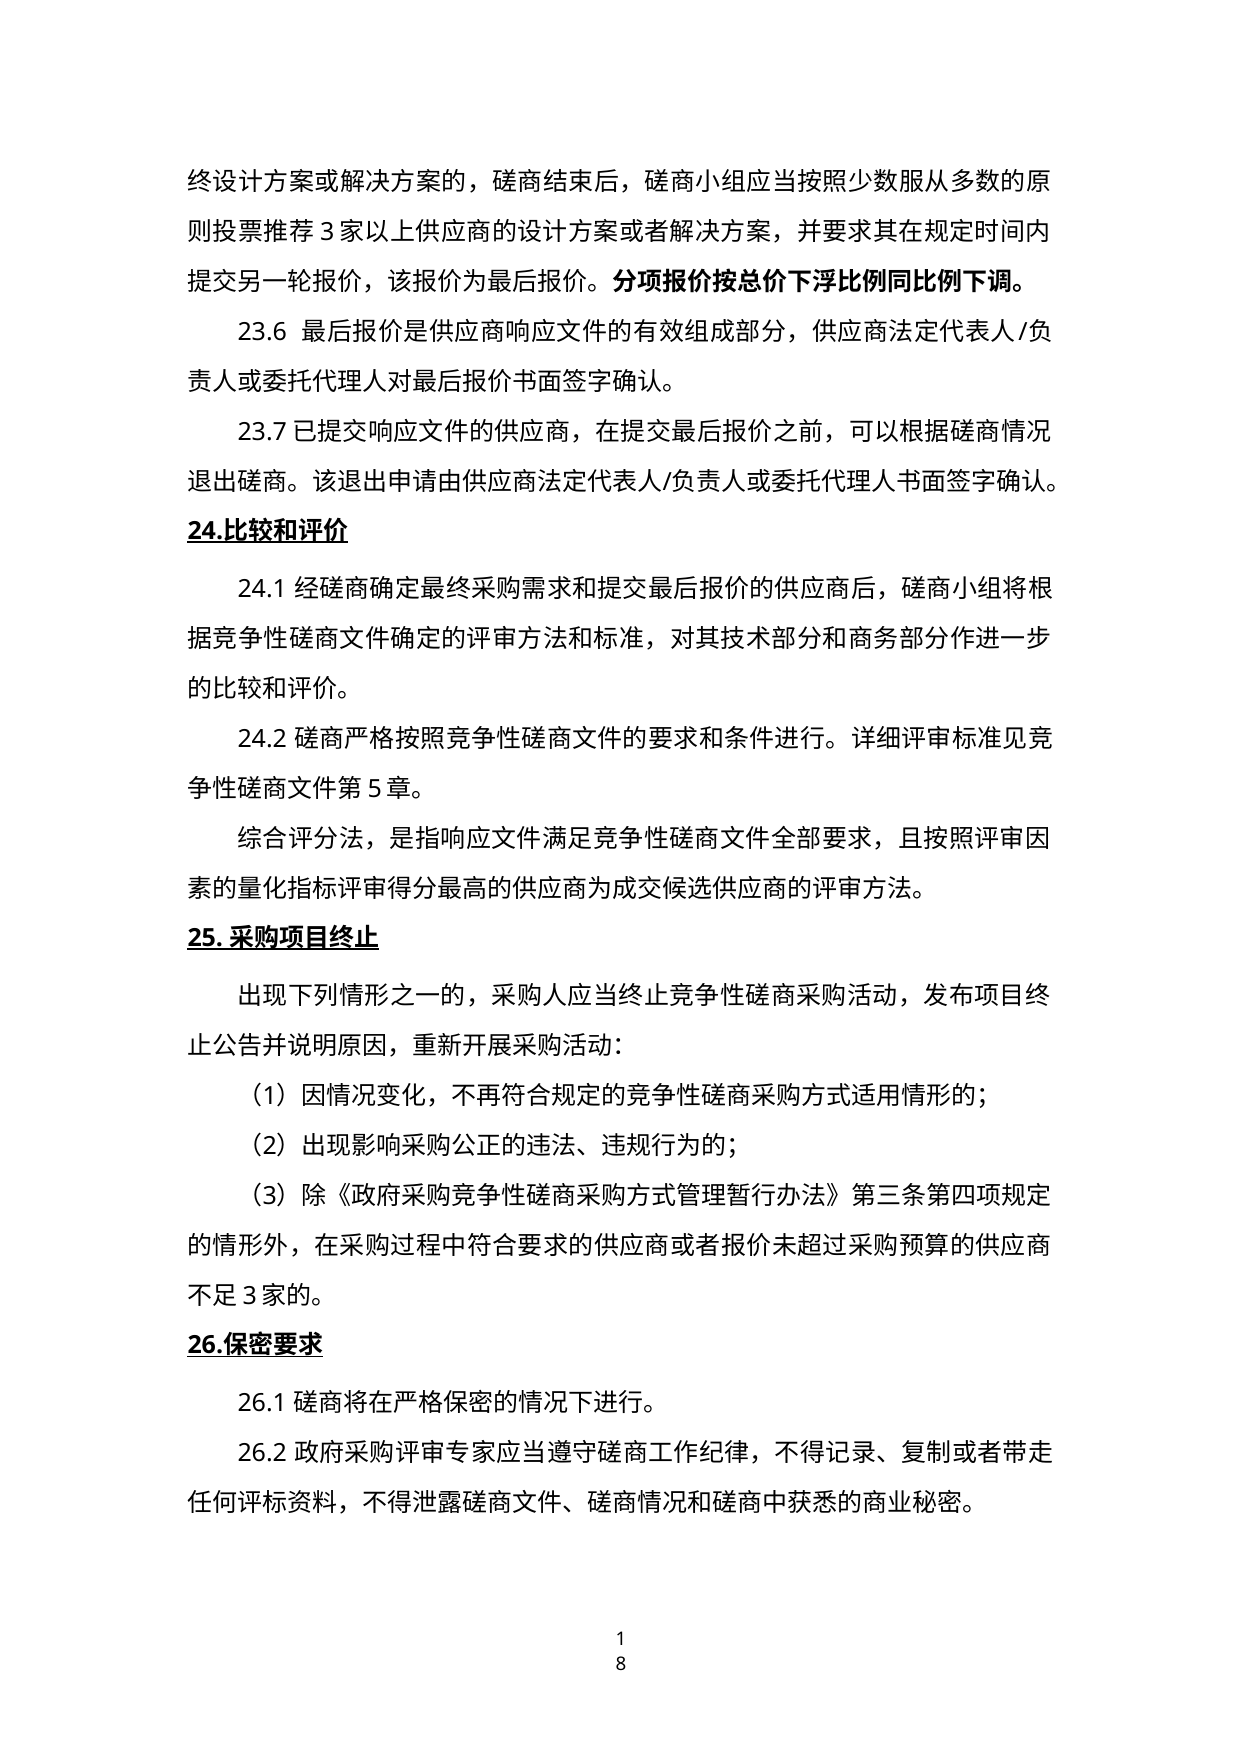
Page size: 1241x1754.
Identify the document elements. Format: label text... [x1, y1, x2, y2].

text （2）出现影响采购公正的违法、违规行为的； [187, 1114, 1053, 1164]
text 23.6 最后报价是供应商响应文件的有效组成部分，供应商法定代表人/负责人或委托代理人对最后报价书面签字确认。 [187, 300, 1053, 400]
subtitle 26.保密要求 [187, 1324, 1053, 1361]
text 综合评分法，是指响应文件满足竞争性磋商文件全部要求，且按照评审因素的量化指标评审得分最高的供应商为成交候选供应商的评审方法。 [187, 807, 1053, 907]
text 出现下列情形之一的，采购人应当终止竞争性磋商采购活动，发布项目终止公告并说明原因，重新开展采购活动： [187, 964, 1053, 1064]
text 23.7已提交响应文件的供应商，在提交最后报价之前，可以根据磋商情况退出磋商。该退出申请由供应商法定代表人/负责人或委托代理人书面签字确认。 [187, 400, 1053, 500]
text 24.2 磋商严格按照竞争性磋商文件的要求和条件进行。详细评审标准见竞争性磋商文件第5章。 [187, 707, 1053, 807]
text 26.2 政府采购评审专家应当遵守磋商工作纪律，不得记录、复制或者带走任何评标资料，不得泄露磋商文件、磋商情况和磋商中获悉的商业秘密。 [187, 1421, 1053, 1521]
text 26.1 磋商将在严格保密的情况下进行。 [187, 1371, 1053, 1421]
subtitle 24.比较和评价 [187, 510, 1053, 547]
text （1）因情况变化，不再符合规定的竞争性磋商采购方式适用情形的； [187, 1064, 1053, 1114]
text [187, 150, 1053, 300]
subtitle 25. 采购项目终止 [187, 917, 1053, 954]
text （3）除《政府采购竞争性磋商采购方式管理暂行办法》第三条第四项规定的情形外，在采购过程中符合要求的供应商或者报价未超过采购预算的供应商不足3家的。 [187, 1164, 1053, 1314]
text 24.1 经磋商确定最终采购需求和提交最后报价的供应商后，磋商小组将根据竞争性磋商文件确定的评审方法和标准，对其技术部分和商务部分作进一步的比较和评价。 [187, 557, 1053, 707]
